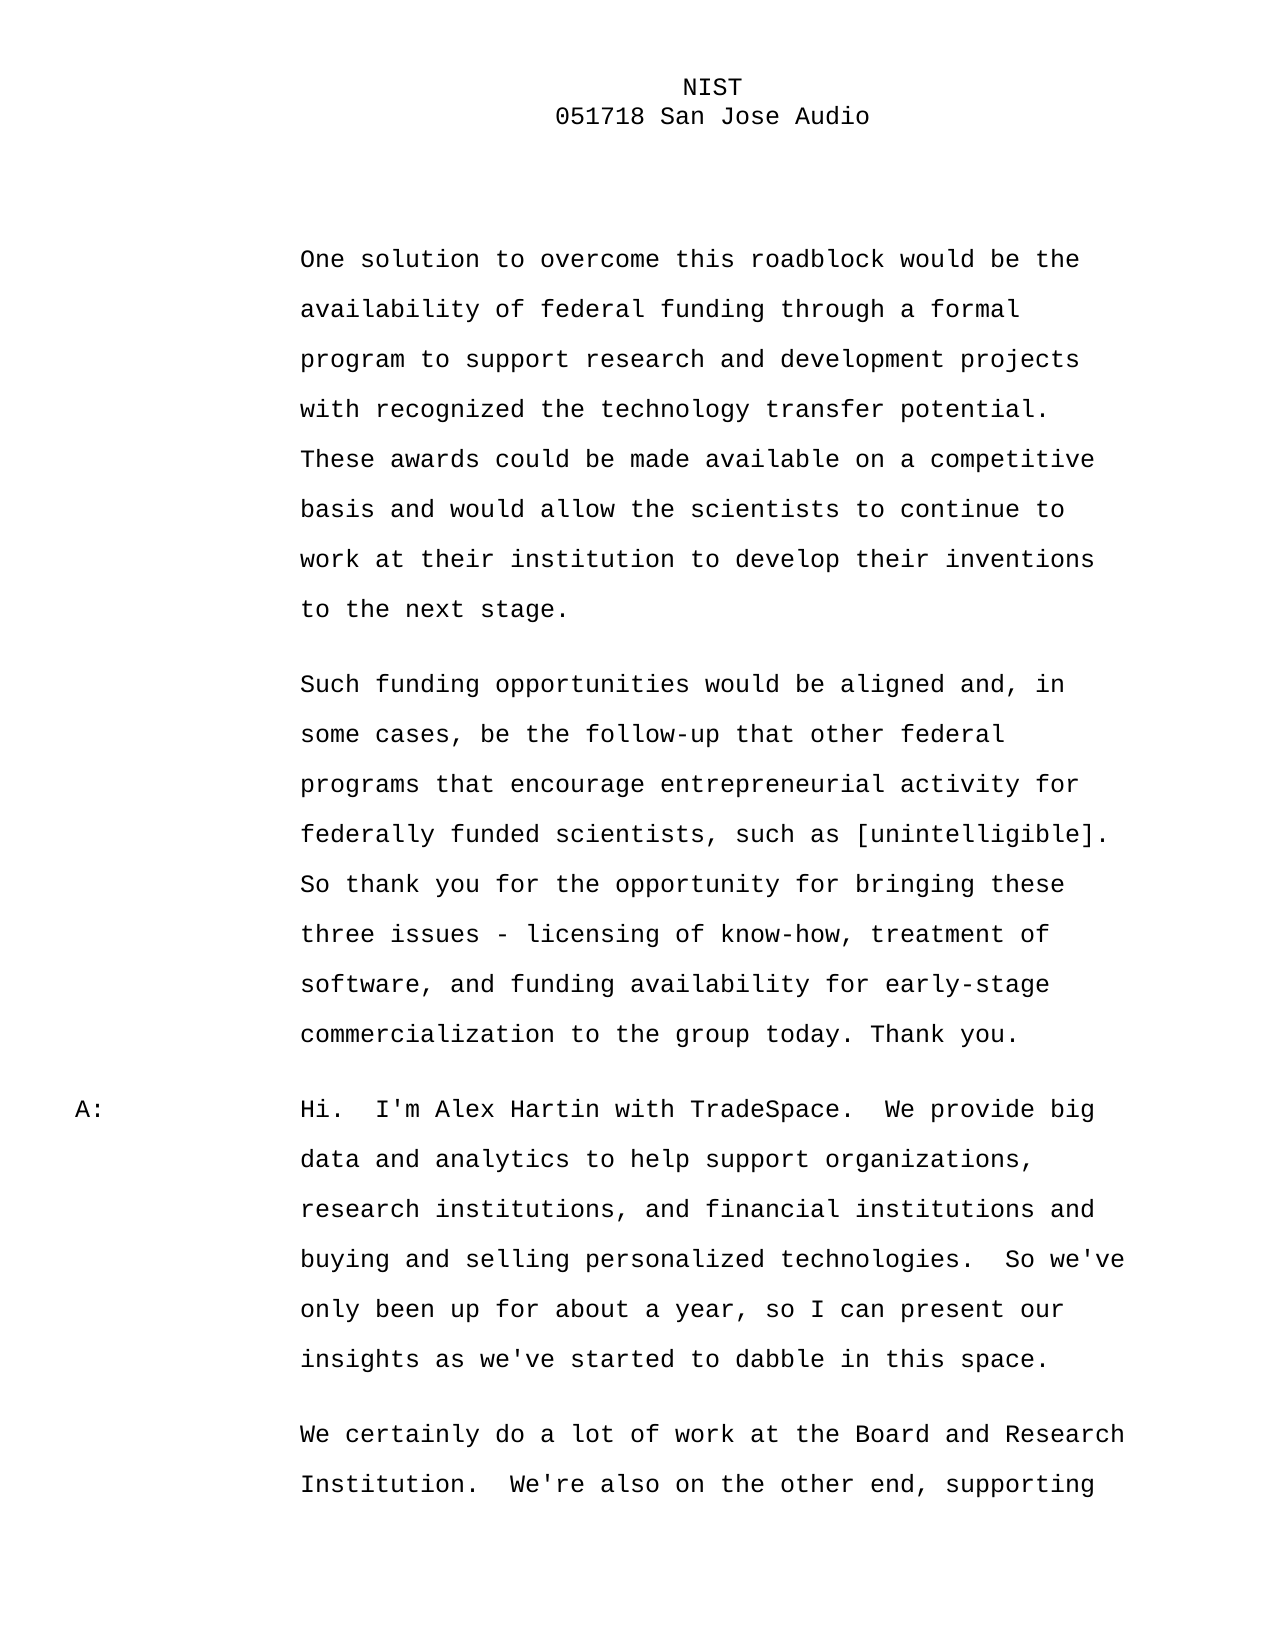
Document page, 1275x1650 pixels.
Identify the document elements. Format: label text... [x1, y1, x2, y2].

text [75, 1400, 1125, 1500]
text One solution to overcome this roadblock would be the availability of federal funding through a formal program to support research and development projects with recognized the technology transfer potential. These awards could be made available on a competitive basis and would allow the scientists to continue to work at their institution to develop their inventions to the next stage. [75, 225, 1125, 625]
text Such funding opportunities would be aligned and, in some cases, be the follow-up that other federal programs that encourage entrepreneurial activity for federally funded scientists, such as [unintelligible]. So thank you for the opportunity for bringing these three issues - licensing of know-how, treatment of software, and funding availability for early-stage commercialization to the group today. Thank you. [75, 650, 1125, 1050]
text A: Hi. I'm Alex Hartin with TradeSpace. We provide big data and analytics to help support organizations, research institutions, and financial institutions and buying and selling personalized technologies. So we've only been up for about a year, so I can present our insights as we've started to dabble in this space. [75, 1075, 1125, 1375]
